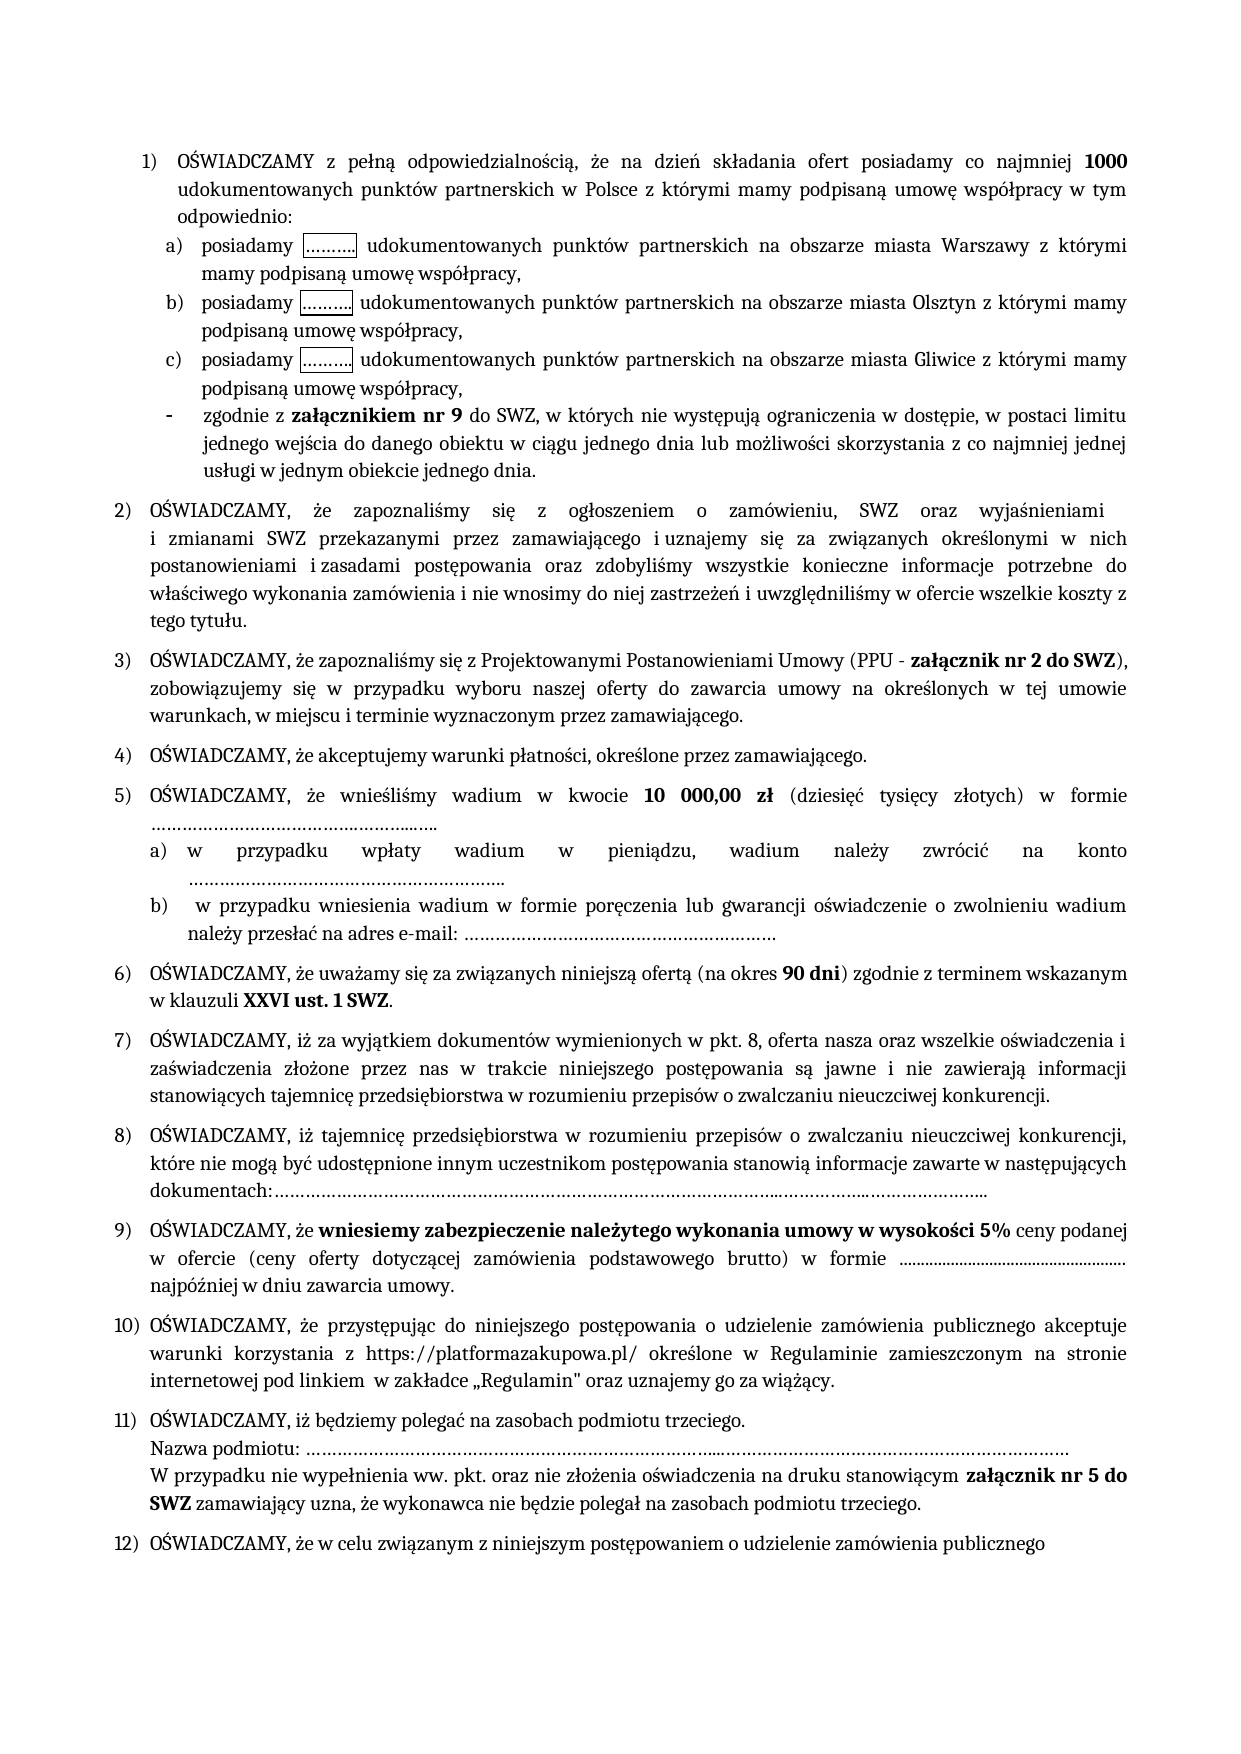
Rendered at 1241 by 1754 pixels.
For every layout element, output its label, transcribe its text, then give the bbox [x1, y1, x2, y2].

list posiadamy ………. udokumentowanych punktów partnerskich na obszarze miasta Warszawy z którymi mamy podpisaną umowę współpracy, [166, 232, 1128, 286]
list OŚWIADCZAMY, iż za wyjątkiem dokumentów wymienionych w pkt. 8, oferta nasza oraz wszelkie oświadczenia i zaświadczenia złożone przez nas w trakcie niniejszego postępowania są jawne i nie zawierają informacji stanowiących tajemnicę przedsiębiorstwa w rozumieniu przepisów o zwalczaniu nieuczciwej konkurencji. [114, 1029, 1128, 1108]
list OŚWIADCZAMY, że wnieśliśmy wadium w kwocie 10 000,00 zł (dziesięć tysięcy złotych) w formie ………………………………….………...…. [114, 784, 1128, 835]
list OŚWIADCZAMY, że wniesiemy zabezpieczenie należytego wykonania umowy w wysokości 5% ceny podanej w ofercie (ceny oferty dotyczącej zamówienia podstawowego brutto) w formie ..................................................... najpóźniej w dniu zawarcia umowy. [114, 1219, 1128, 1298]
list OŚWIADCZAMY, że w celu związanym z niniejszym postępowaniem o udzielenie zamówienia publicznego [114, 1531, 1128, 1555]
list OŚWIADCZAMY, że uważamy się za związanych niniejszą ofertą (na okres 90 dni) zgodnie z terminem wskazanym w klauzuli XXVI ust. 1 SWZ. [114, 961, 1128, 1013]
list posiadamy ………. udokumentowanych punktów partnerskich na obszarze miasta Olsztyn z którymi mamy podpisaną umowę współpracy, [166, 289, 1128, 343]
list OŚWIADCZAMY z pełną odpowiedzialnością, że na dzień składania ofert posiadamy co najmniej 1000 udokumentowanych punktów partnerskich w Polsce z którymi mamy podpisaną umowę współpracy w tym odpowiednio: [142, 150, 1128, 229]
list w przypadku wpłaty wadium w pieniądzu, wadium należy zwrócić na konto ……………………………………………………. [150, 839, 1128, 890]
list OŚWIADCZAMY, iż będziemy polegać na zasobach podmiotu trzeciego. [114, 1409, 1128, 1433]
list OŚWIADCZAMY, że zapoznaliśmy się z ogłoszeniem o zamówieniu, SWZ oraz wyjaśnieniami i zmianami SWZ przekazanymi przez zamawiającego i uznajemy się za związanych określonymi w nich postanowieniami i zasadami postępowania oraz zdobyliśmy wszystkie konieczne informacje potrzebne do właściwego wykonania zamówienia i nie wnosimy do niej zastrzeżeń i uwzględniliśmy w ofercie wszelkie koszty z tego tytułu. [114, 499, 1128, 633]
text W przypadku nie wypełnienia ww. pkt. oraz nie złożenia oświadczenia na druku stanowiącym załącznik nr 5 do SWZ zamawiający uzna, że wykonawca nie będzie polegał na zasobach podmiotu trzeciego. [150, 1464, 1128, 1515]
list zgodnie z załącznikiem nr 9 do SWZ, w których nie występują ograniczenia w dostępie, w postaci limitu jednego wejścia do danego obiektu w ciągu jednego dnia lub możliwości skorzystania z co najmniej jednej usługi w jednym obiekcie jednego dnia. [166, 404, 1128, 483]
list OŚWIADCZAMY, że zapoznaliśmy się z Projektowanymi Postanowieniami Umowy (PPU - załącznik nr 2 do SWZ), zobowiązujemy się w przypadku wyboru naszej oferty do zawarcia umowy na określonych w tej umowie warunkach, w miejscu i terminie wyznaczonym przez zamawiającego. [114, 649, 1128, 728]
list OŚWIADCZAMY, że akceptujemy warunki płatności, określone przez zamawiającego. [114, 744, 1128, 768]
list OŚWIADCZAMY, że przystępując do niniejszego postępowania o udzielenie zamówienia publicznego akceptuje warunki korzystania z https://platformazakupowa.pl/ określone w Regulaminie zamieszczonym na stronie internetowej pod linkiem w zakładce „Regulamin" oraz uznajemy go za wiążący. [114, 1314, 1128, 1393]
list posiadamy ………. udokumentowanych punktów partnerskich na obszarze miasta Gliwice z którymi mamy podpisaną umowę współpracy, [166, 347, 1128, 400]
list OŚWIADCZAMY, iż tajemnicę przedsiębiorstwa w rozumieniu przepisów o zwalczaniu nieuczciwej konkurencji, które nie mogą być udostępnione innym uczestnikom postępowania stanowią informacje zawarte w następujących dokumentach:……………………………………………………………………………………..……………..………………….. [114, 1124, 1128, 1203]
text Nazwa podmiotu: ……………………………………………………………………...………………………………………………………… [150, 1436, 1128, 1460]
list w przypadku wniesienia wadium w formie poręczenia lub gwarancji oświadczenie o zwolnieniu wadium należy przesłać na adres e-mail: …………………………………………………… [150, 894, 1128, 945]
